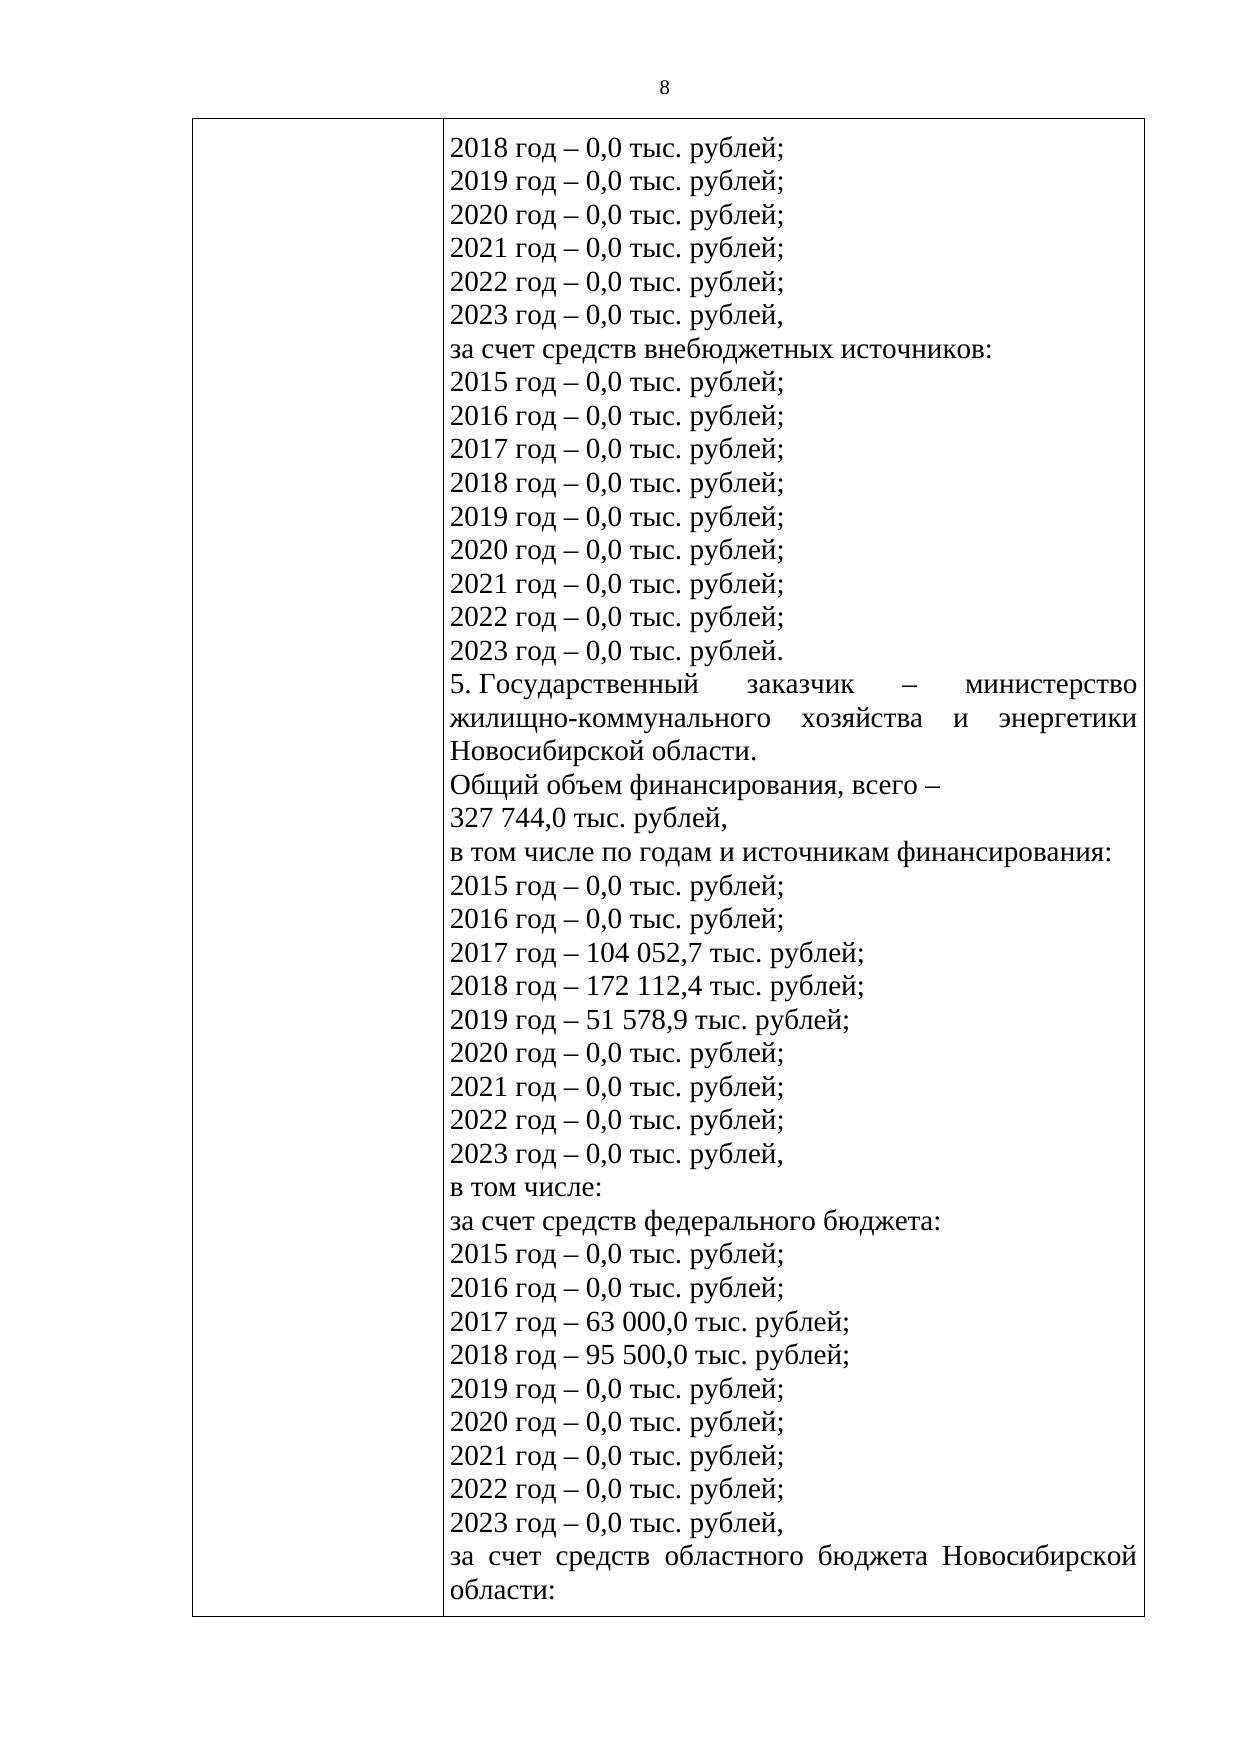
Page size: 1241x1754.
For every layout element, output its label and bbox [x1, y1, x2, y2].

table_header [193, 119, 443, 1616]
table_header [444, 119, 1144, 1616]
